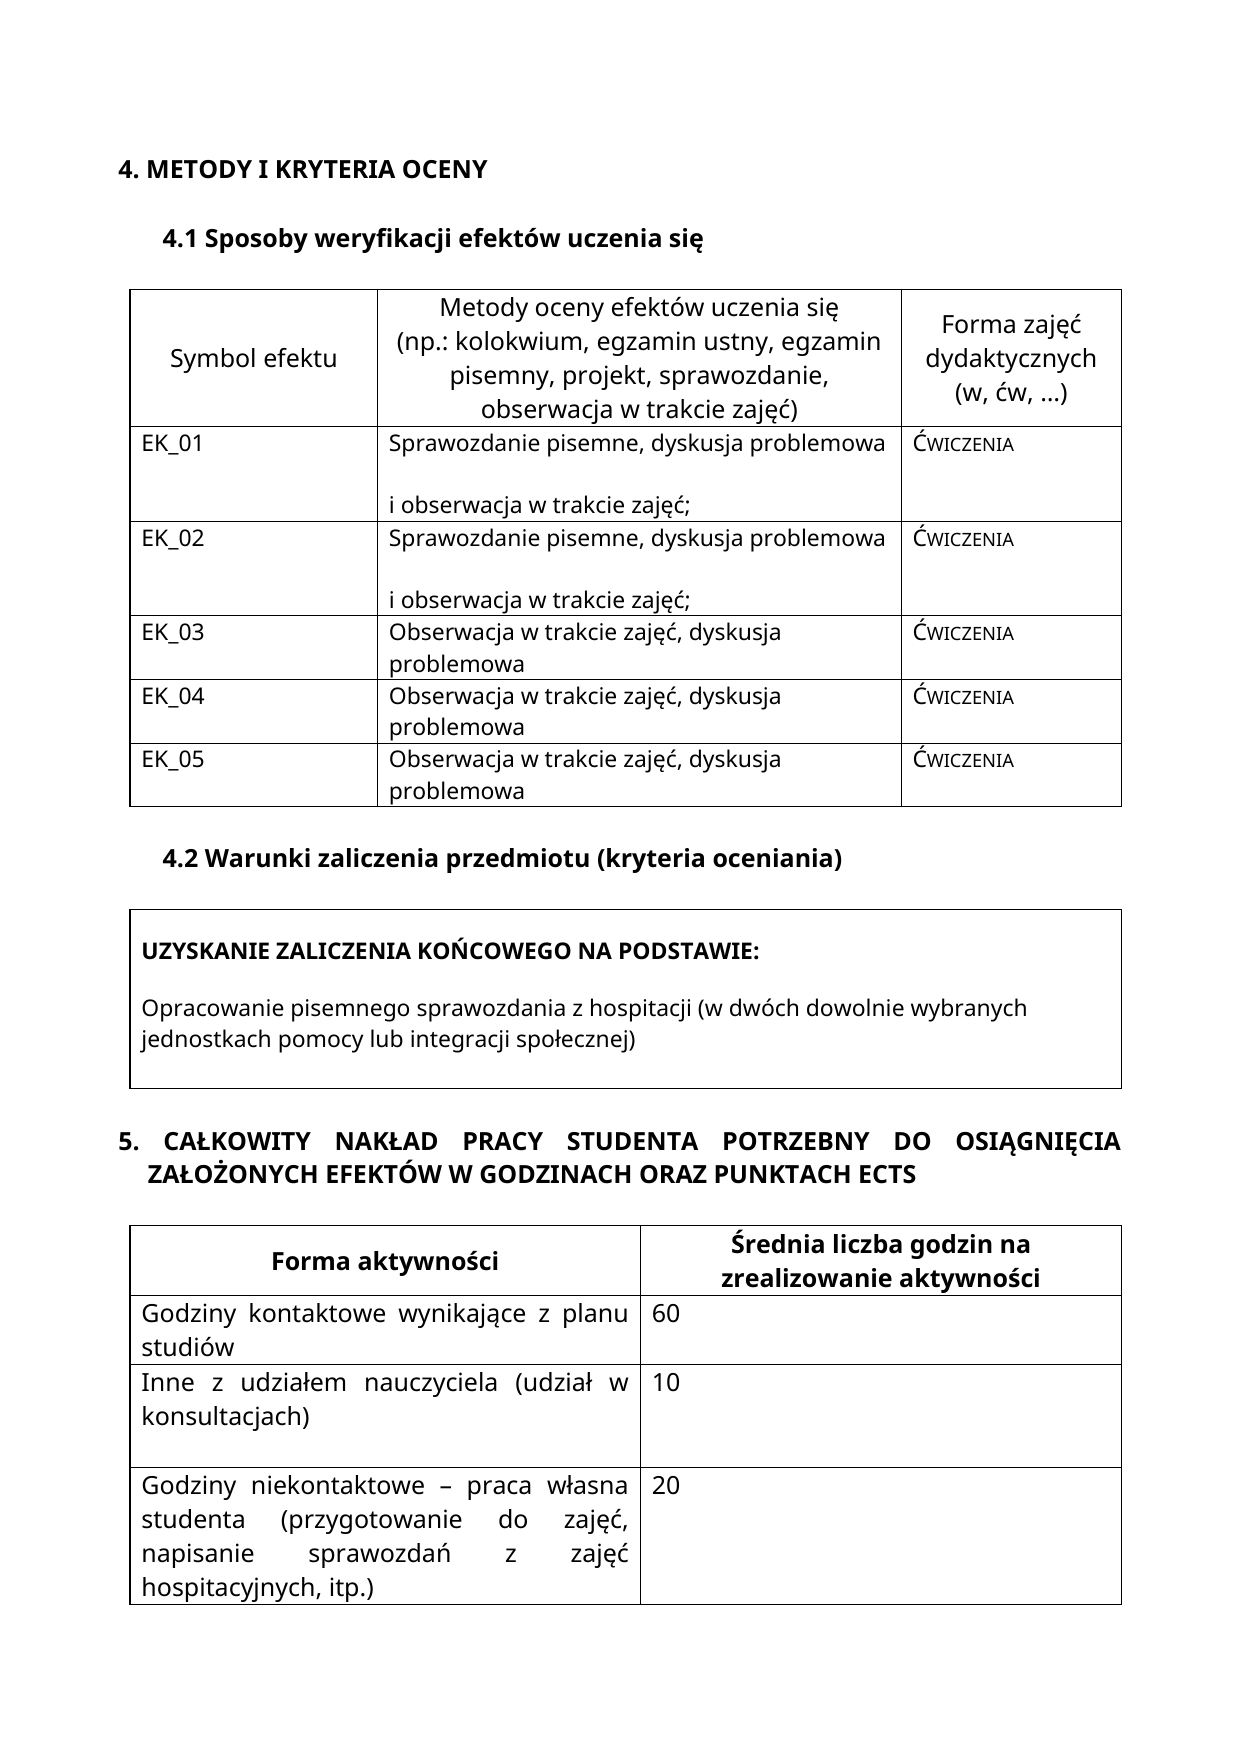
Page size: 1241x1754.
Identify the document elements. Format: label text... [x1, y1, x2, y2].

text 4.2 Warunki zaliczenia przedmiotu (kryteria oceniania) [162, 841, 1122, 875]
table_cell EK_01 [131, 427, 377, 521]
table_header Forma aktywności [131, 1226, 640, 1294]
table_cell Ćwiczenia [902, 616, 1121, 679]
table_cell Ćwiczenia [902, 522, 1121, 615]
table_cell 20 [641, 1468, 1121, 1604]
table_cell EK_04 [131, 680, 377, 742]
table_cell Godziny kontaktowe wynikające z planu studiów [131, 1296, 640, 1364]
text 4. METODY I KRYTERIA OCENY [118, 152, 1122, 186]
table_cell Inne z udziałem nauczyciela (udział w konsultacjach) [131, 1365, 640, 1467]
table_cell Sprawozdanie pisemne, dyskusja problemowa i obserwacja w trakcie zajęć; [378, 522, 901, 615]
text 4.1 Sposoby weryfikacji efektów uczenia się [162, 220, 1122, 254]
table_header Metody oceny efektów uczenia się (np.: kolokwium, egzamin ustny, egzamin pisemny, projekt, sprawozdanie, obserwacja w trakcie zajęć) [378, 290, 901, 426]
table_cell EK_03 [131, 616, 377, 679]
table_cell Obserwacja w trakcie zajęć, dyskusja problemowa [378, 616, 901, 679]
text 5. CAŁKOWITY NAKŁAD PRACY STUDENTA POTRZEBNY DO OSIĄGNIĘCIA ZAŁOŻONYCH EFEKTÓW W GODZINACH ORAZ PUNKTACH ECTS [118, 1123, 1122, 1191]
table_cell EK_02 [131, 522, 377, 615]
table_header Symbol efektu [131, 290, 377, 426]
table_cell Obserwacja w trakcie zajęć, dyskusja problemowa [378, 744, 901, 806]
table_cell Godziny niekontaktowe – praca własna studenta (przygotowanie do zajęć, napisanie sprawozdań z zajęć hospitacyjnych, itp.) [131, 1468, 640, 1604]
table_cell 60 [641, 1296, 1121, 1364]
table_header Średnia liczba godzin na zrealizowanie aktywności [641, 1226, 1121, 1294]
table_header Forma zajęć dydaktycznych (w, ćw, …) [902, 290, 1121, 426]
table_cell Ćwiczenia [902, 427, 1121, 521]
table_cell 10 [641, 1365, 1121, 1467]
table_cell Sprawozdanie pisemne, dyskusja problemowa i obserwacja w trakcie zajęć; [378, 427, 901, 521]
table_header UZYSKANIE ZALICZENIA KOŃCOWEGO NA PODSTAWIE: Opracowanie pisemnego sprawozdania z hospitacji (w dwóch dowolnie wybranych jednostkach pomocy lub integracji społecznej) [131, 910, 1121, 1088]
table_cell Ćwiczenia [902, 680, 1121, 742]
table_cell Ćwiczenia [902, 744, 1121, 806]
table_cell Obserwacja w trakcie zajęć, dyskusja problemowa [378, 680, 901, 742]
table_cell EK_05 [131, 744, 377, 806]
